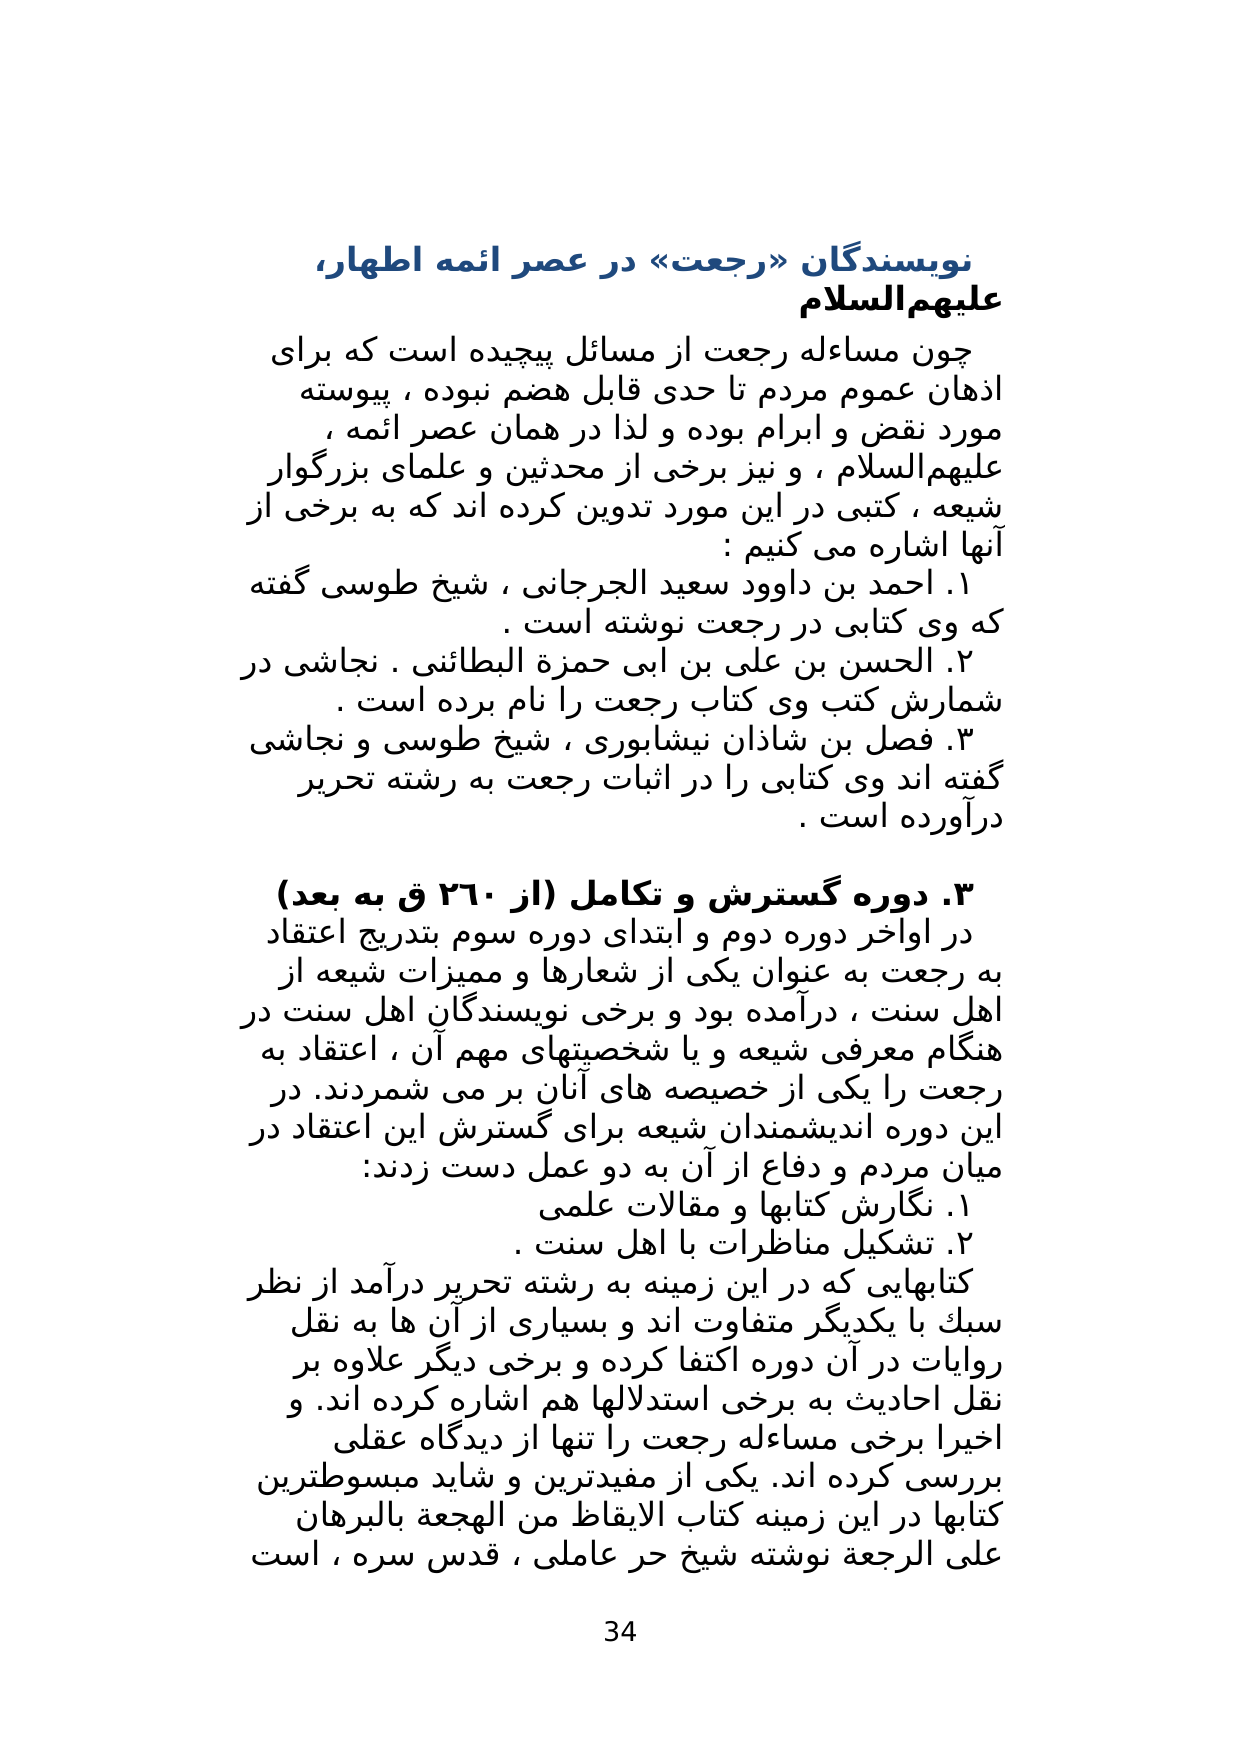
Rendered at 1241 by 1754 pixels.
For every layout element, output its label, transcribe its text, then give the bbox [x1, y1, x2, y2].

text چون مساءله رجعت از مسائل پيچيده است كه براى اذهان عموم مردم تا حدى قابل هضم نبوده ، پيوسته مورد نقض و ابرام بوده و لذا در همان عصر ائمه ، عليهم‌السلام ، و نيز برخى از محدثين و علماى بزرگوار شيعه ، كتبى در اين مورد تدوين كرده اند كه به برخى از آنها اشاره مى كنيم : [236, 331, 1004, 564]
text در اواخر دوره دوم و ابتداى دوره سوم بتدريج اعتقاد به رجعت به عنوان يكى از شعارها و مميزات شيعه از اهل سنت ، درآمده بود و برخى نويسندگان اهل سنت در هنگام معرفى شيعه و يا شخصيتهاى مهم آن ، اعتقاد به رجعت را يكى از خصيصه هاى آنان بر مى شمردند. در اين دوره انديشمندان شيعه براى گسترش اين اعتقاد در ميان مردم و دفاع از آن به دو عمل دست زدند: [236, 913, 1004, 1185]
text ١. نگارش كتابها و مقالات علمى [236, 1185, 1004, 1224]
text ١. احمد بن داوود سعيد الجرجانى ، شيخ طوسى گفته كه وى كتابى در رجعت نوشته است . [236, 564, 1004, 642]
text ٢. الحسن بن على بن ابى حمزة البطائنى . نجاشى در شمارش كتب وى كتاب رجعت را نام برده است . [236, 642, 1004, 719]
text ٣. دوره گسترش و تكامل (از ٢٦٠ ق به بعد) [236, 874, 1004, 913]
text ٣. فصل بن شاذان نيشابورى ، شيخ طوسى و نجاشى گفته اند وى كتابى را در اثبات رجعت به رشته تحرير درآورده است . [236, 719, 1004, 836]
subtitle نويسندگان «رجعت» در عصر ائمه اطهار، عليهم‌السلام [236, 241, 1004, 318]
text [236, 1263, 1004, 1573]
text ٢. تشكيل مناظرات با اهل سنت . [236, 1224, 1004, 1263]
